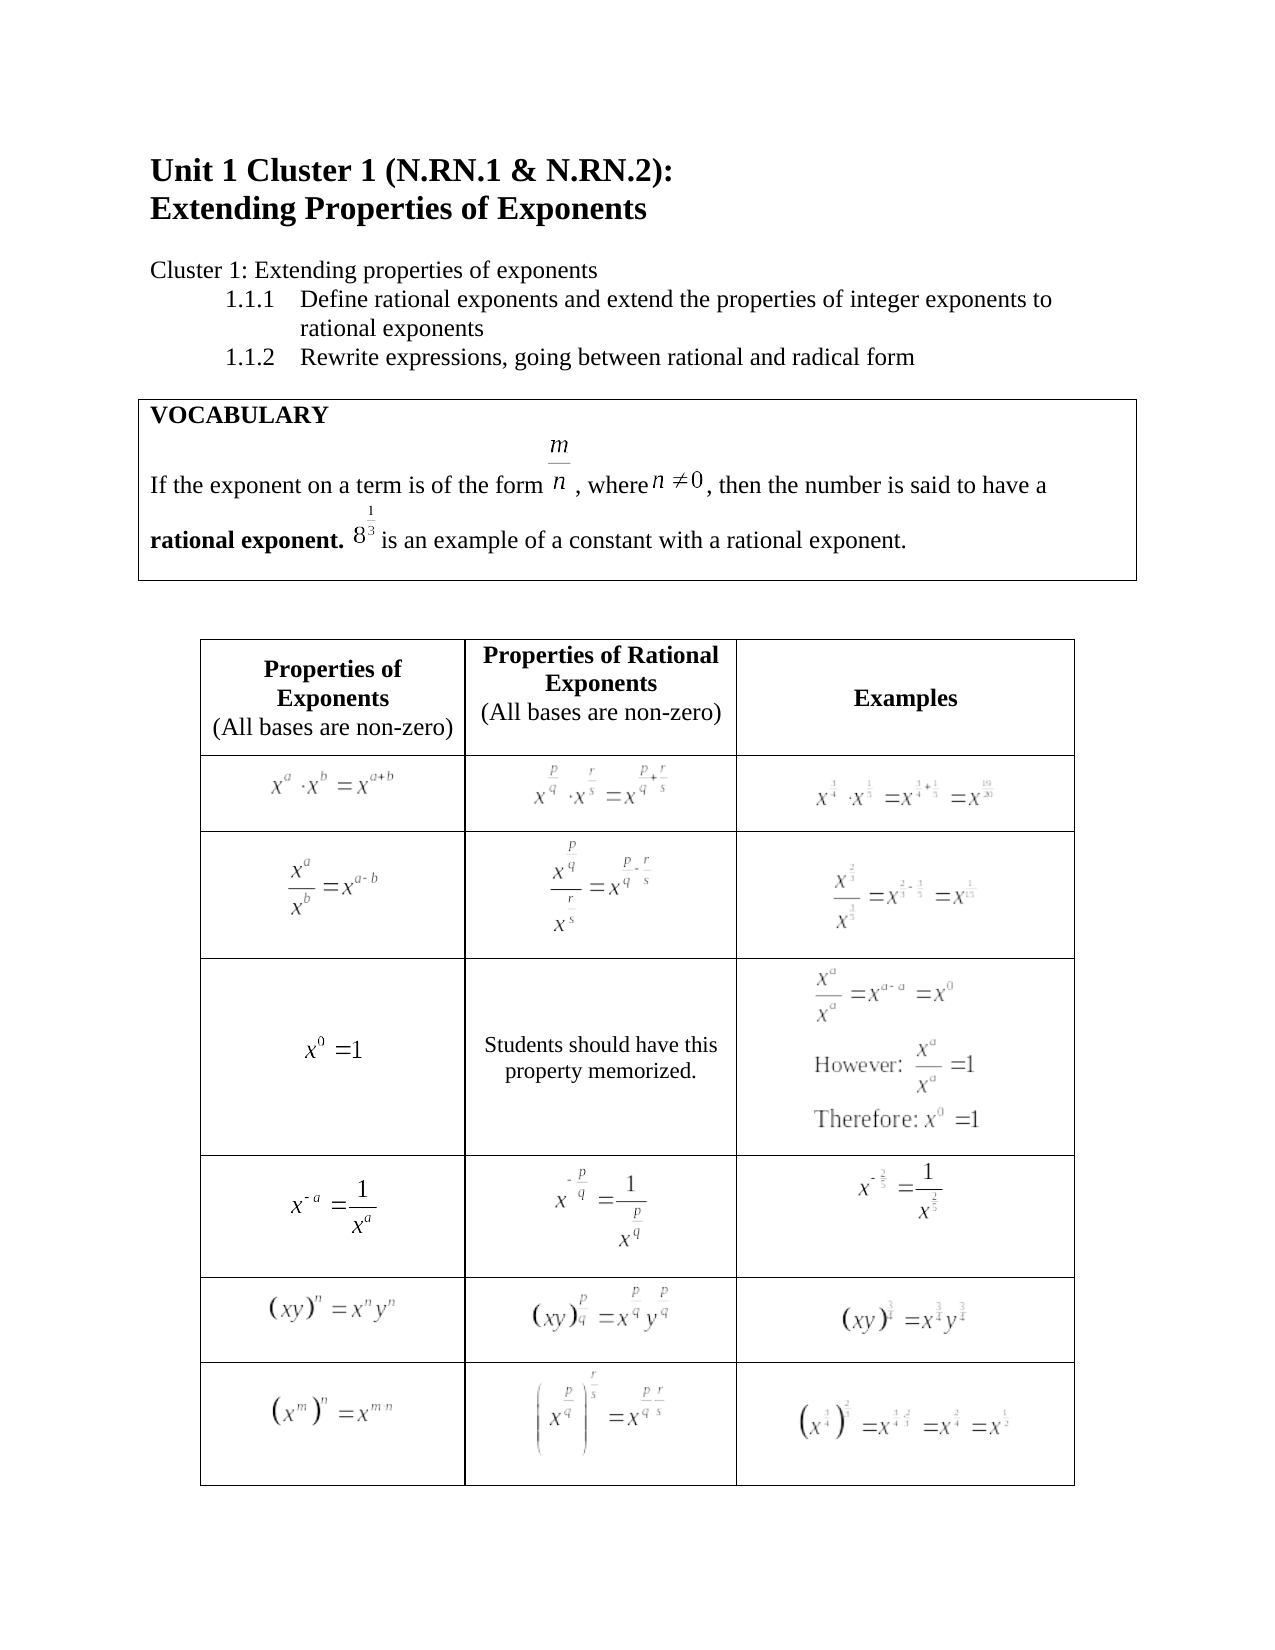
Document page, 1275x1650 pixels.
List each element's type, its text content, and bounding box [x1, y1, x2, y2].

text 1.1.1 Define rational exponents and extend the properties of integer exponents to rational exponents [225, 284, 1125, 342]
table_cell [201, 1278, 464, 1362]
table_cell [466, 1278, 736, 1362]
table_cell [466, 1156, 736, 1277]
table_cell [201, 1363, 464, 1485]
table_cell [201, 959, 464, 1155]
table_header Properties of Exponents (All bases are non-zero) [201, 640, 464, 755]
table_cell [201, 832, 464, 958]
table_cell Students should have this property memorized. [466, 959, 736, 1155]
table_header Properties of Rational Exponents (All bases are non-zero) [466, 640, 736, 755]
table_cell [201, 756, 464, 831]
table_cell [466, 832, 736, 958]
table_cell [737, 1278, 1074, 1362]
table_cell [201, 1156, 464, 1277]
table_cell [737, 959, 1074, 1155]
text Unit 1 Cluster 1 (N.RN.1 & N.RN.2): [150, 150, 1125, 188]
table_cell [466, 756, 736, 831]
table_cell [737, 756, 1074, 831]
table_header VOCABULARY If the exponent on a term is of the form, where, then the number is said to have a rational exponent. is an example of a constant with a rational exponent. [139, 400, 1136, 580]
table_cell [737, 832, 1074, 958]
table_header Examples [737, 640, 1074, 755]
text 1.1.2 Rewrite expressions, going between rational and radical form [150, 342, 1125, 370]
table_cell [466, 1363, 736, 1485]
table_cell [737, 1363, 1074, 1485]
text Extending Properties of Exponents [150, 188, 1125, 227]
text Cluster 1: Extending properties of exponents [150, 255, 1125, 284]
table_cell [737, 1156, 1074, 1277]
